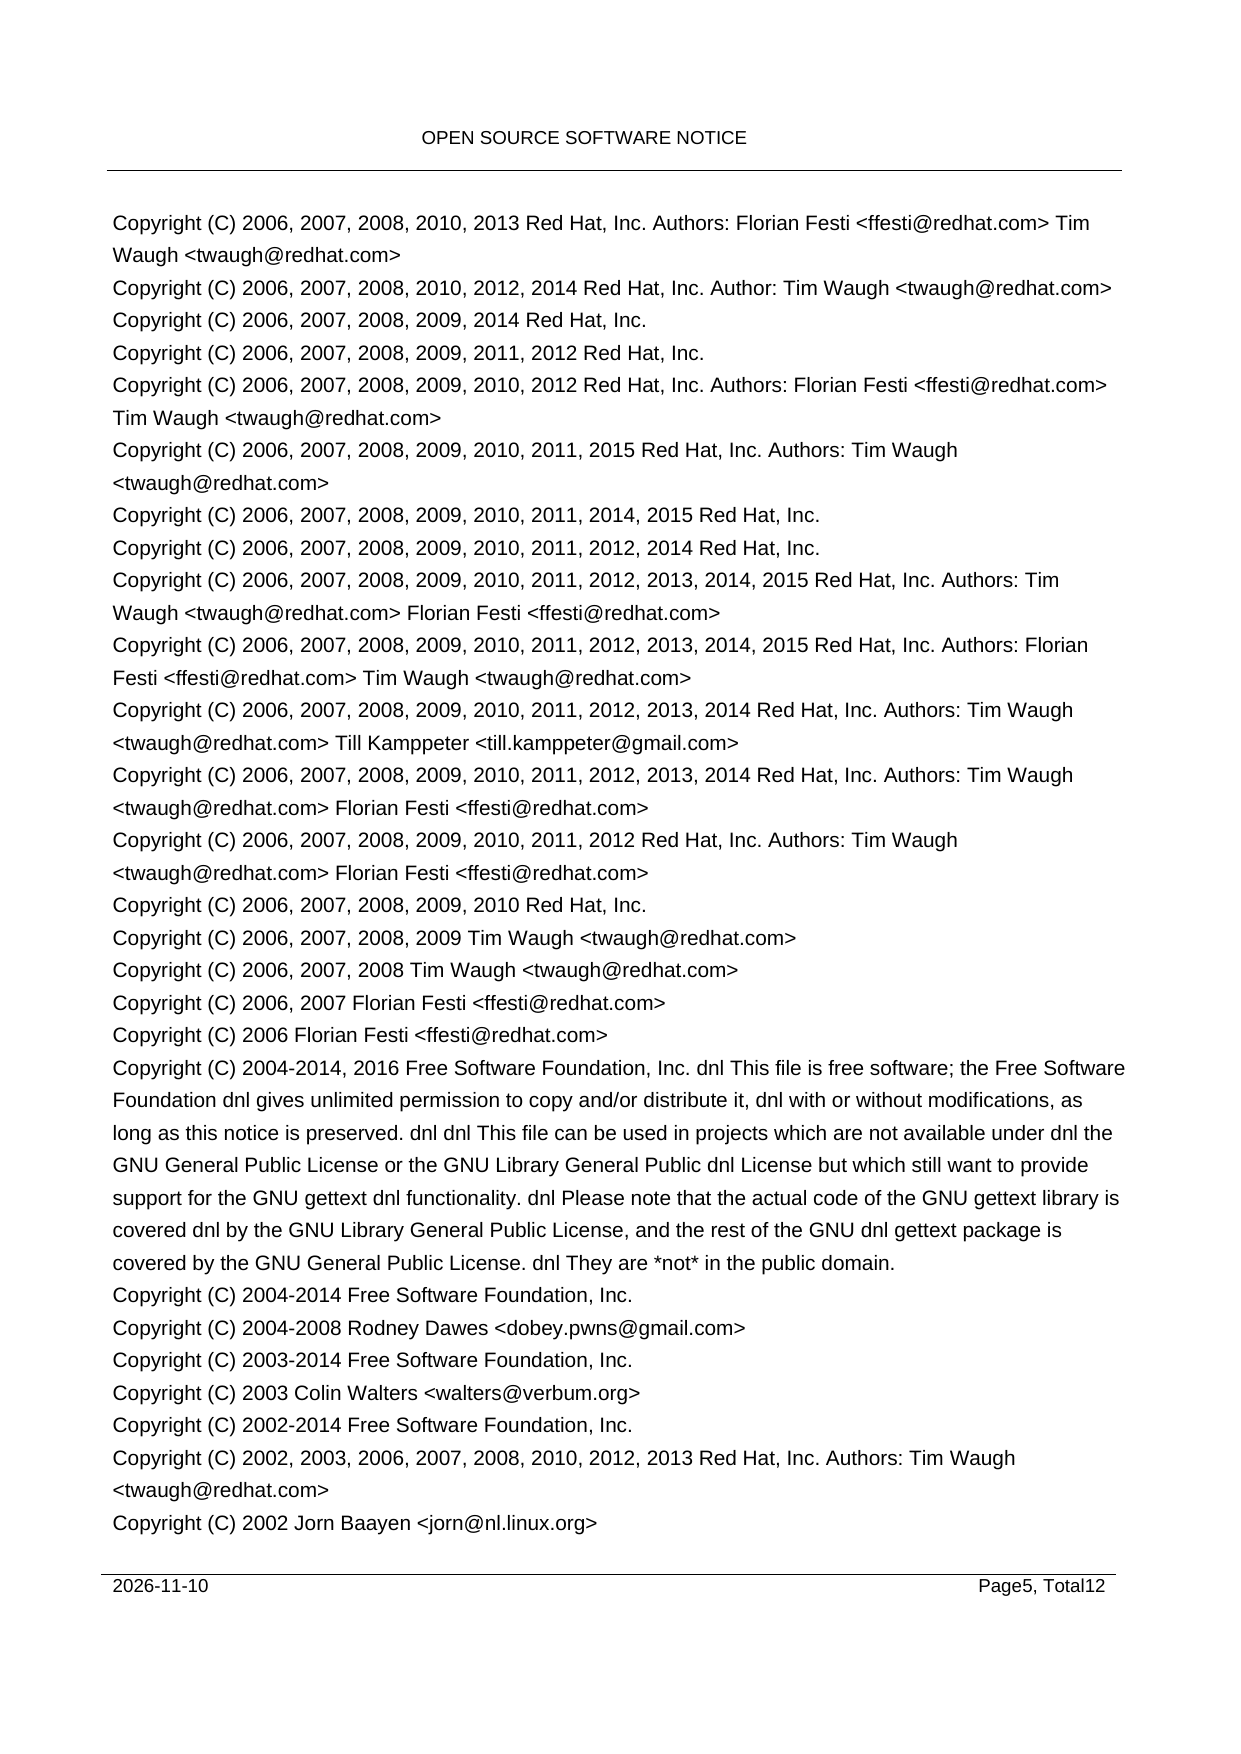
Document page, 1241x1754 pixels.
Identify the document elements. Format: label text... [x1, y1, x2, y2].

text Copyright (C) 2006, 2007, 2008, 2009, 2010, 2011, 2012, 2013, 2014 Red Hat, Inc. Authors: Tim Waugh <twaugh@redhat.com> Florian Festi <ffesti@redhat.com> [112, 759, 1128, 824]
text Copyright (C) 2006, 2007, 2008, 2009 Tim Waugh <twaugh@redhat.com> [112, 921, 1128, 954]
text Copyright (C) 2006, 2007, 2008, 2009, 2010, 2011, 2014, 2015 Red Hat, Inc. [112, 499, 1128, 531]
text Copyright (C) 2002, 2003, 2006, 2007, 2008, 2010, 2012, 2013 Red Hat, Inc. Authors: Tim Waugh <twaugh@redhat.com> [112, 1441, 1128, 1506]
text Copyright (C) 2006, 2007, 2008, 2009, 2010, 2011, 2012, 2014 Red Hat, Inc. [112, 531, 1128, 564]
text Copyright (C) 2006, 2007, 2008, 2009, 2010 Red Hat, Inc. [112, 889, 1128, 921]
text Copyright (C) 2004-2008 Rodney Dawes <dobey.pwns@gmail.com> [112, 1311, 1128, 1344]
text Copyright (C) 2006, 2007, 2008, 2009, 2014 Red Hat, Inc. [112, 304, 1128, 336]
text Copyright (C) 2002-2014 Free Software Foundation, Inc. [112, 1409, 1128, 1441]
text Copyright (C) 2006, 2007 Florian Festi <ffesti@redhat.com> [112, 986, 1128, 1019]
text Copyright (C) 2006, 2007, 2008, 2009, 2010, 2012 Red Hat, Inc. Authors: Florian Festi <ffesti@redhat.com> Tim Waugh <twaugh@redhat.com> [112, 369, 1128, 434]
text Copyright (C) 2003 Colin Walters <walters@verbum.org> [112, 1376, 1128, 1409]
text Copyright (C) 2006, 2007, 2008, 2009, 2010, 2011, 2012, 2013, 2014, 2015 Red Hat, Inc. Authors: Florian Festi <ffesti@redhat.com> Tim Waugh <twaugh@redhat.com> [112, 629, 1128, 694]
text Copyright (C) 2006, 2007, 2008, 2010, 2012, 2014 Red Hat, Inc. Author: Tim Waugh <twaugh@redhat.com> [112, 271, 1128, 304]
text Copyright (C) 2006 Florian Festi <ffesti@redhat.com> [112, 1019, 1128, 1051]
text Copyright (C) 2006, 2007, 2008, 2009, 2010, 2011, 2012 Red Hat, Inc. Authors: Tim Waugh <twaugh@redhat.com> Florian Festi <ffesti@redhat.com> [112, 824, 1128, 889]
text Copyright (C) 2006, 2007, 2008, 2009, 2010, 2011, 2012, 2013, 2014, 2015 Red Hat, Inc. Authors: Tim Waugh <twaugh@redhat.com> Florian Festi <ffesti@redhat.com> [112, 564, 1128, 629]
text Copyright (C) 2006, 2007, 2008 Tim Waugh <twaugh@redhat.com> [112, 954, 1128, 986]
text Copyright (C) 2006, 2007, 2008, 2009, 2010, 2011, 2012, 2013, 2014 Red Hat, Inc. Authors: Tim Waugh <twaugh@redhat.com> Till Kamppeter <till.kamppeter@gmail.com> [112, 694, 1128, 759]
text Copyright (C) 2006, 2007, 2008, 2009, 2010, 2011, 2015 Red Hat, Inc. Authors: Tim Waugh <twaugh@redhat.com> [112, 434, 1128, 499]
text Copyright (C) 2006, 2007, 2008, 2010, 2013 Red Hat, Inc. Authors: Florian Festi <ffesti@redhat.com> Tim Waugh <twaugh@redhat.com> [112, 206, 1128, 271]
text Copyright (C) 2003-2014 Free Software Foundation, Inc. [112, 1344, 1128, 1376]
text Copyright (C) 2002 Jorn Baayen <jorn@nl.linux.org> [112, 1506, 1128, 1539]
text Copyright (C) 2004-2014, 2016 Free Software Foundation, Inc. dnl This file is free software; the Free Software Foundation dnl gives unlimited permission to copy and/or distribute it, dnl with or without modifications, as long as this notice is preserved. dnl dnl This file can be used in projects which are not available under dnl the GNU General Public License or the GNU Library General Public dnl License but which still want to provide support for the GNU gettext dnl functionality. dnl Please note that the actual code of the GNU gettext library is covered dnl by the GNU Library General Public License, and the rest of the GNU dnl gettext package is covered by the GNU General Public License. dnl They are *not* in the public domain. [112, 1051, 1128, 1279]
text Copyright (C) 2004-2014 Free Software Foundation, Inc. [112, 1279, 1128, 1311]
text Copyright (C) 2006, 2007, 2008, 2009, 2011, 2012 Red Hat, Inc. [112, 336, 1128, 369]
